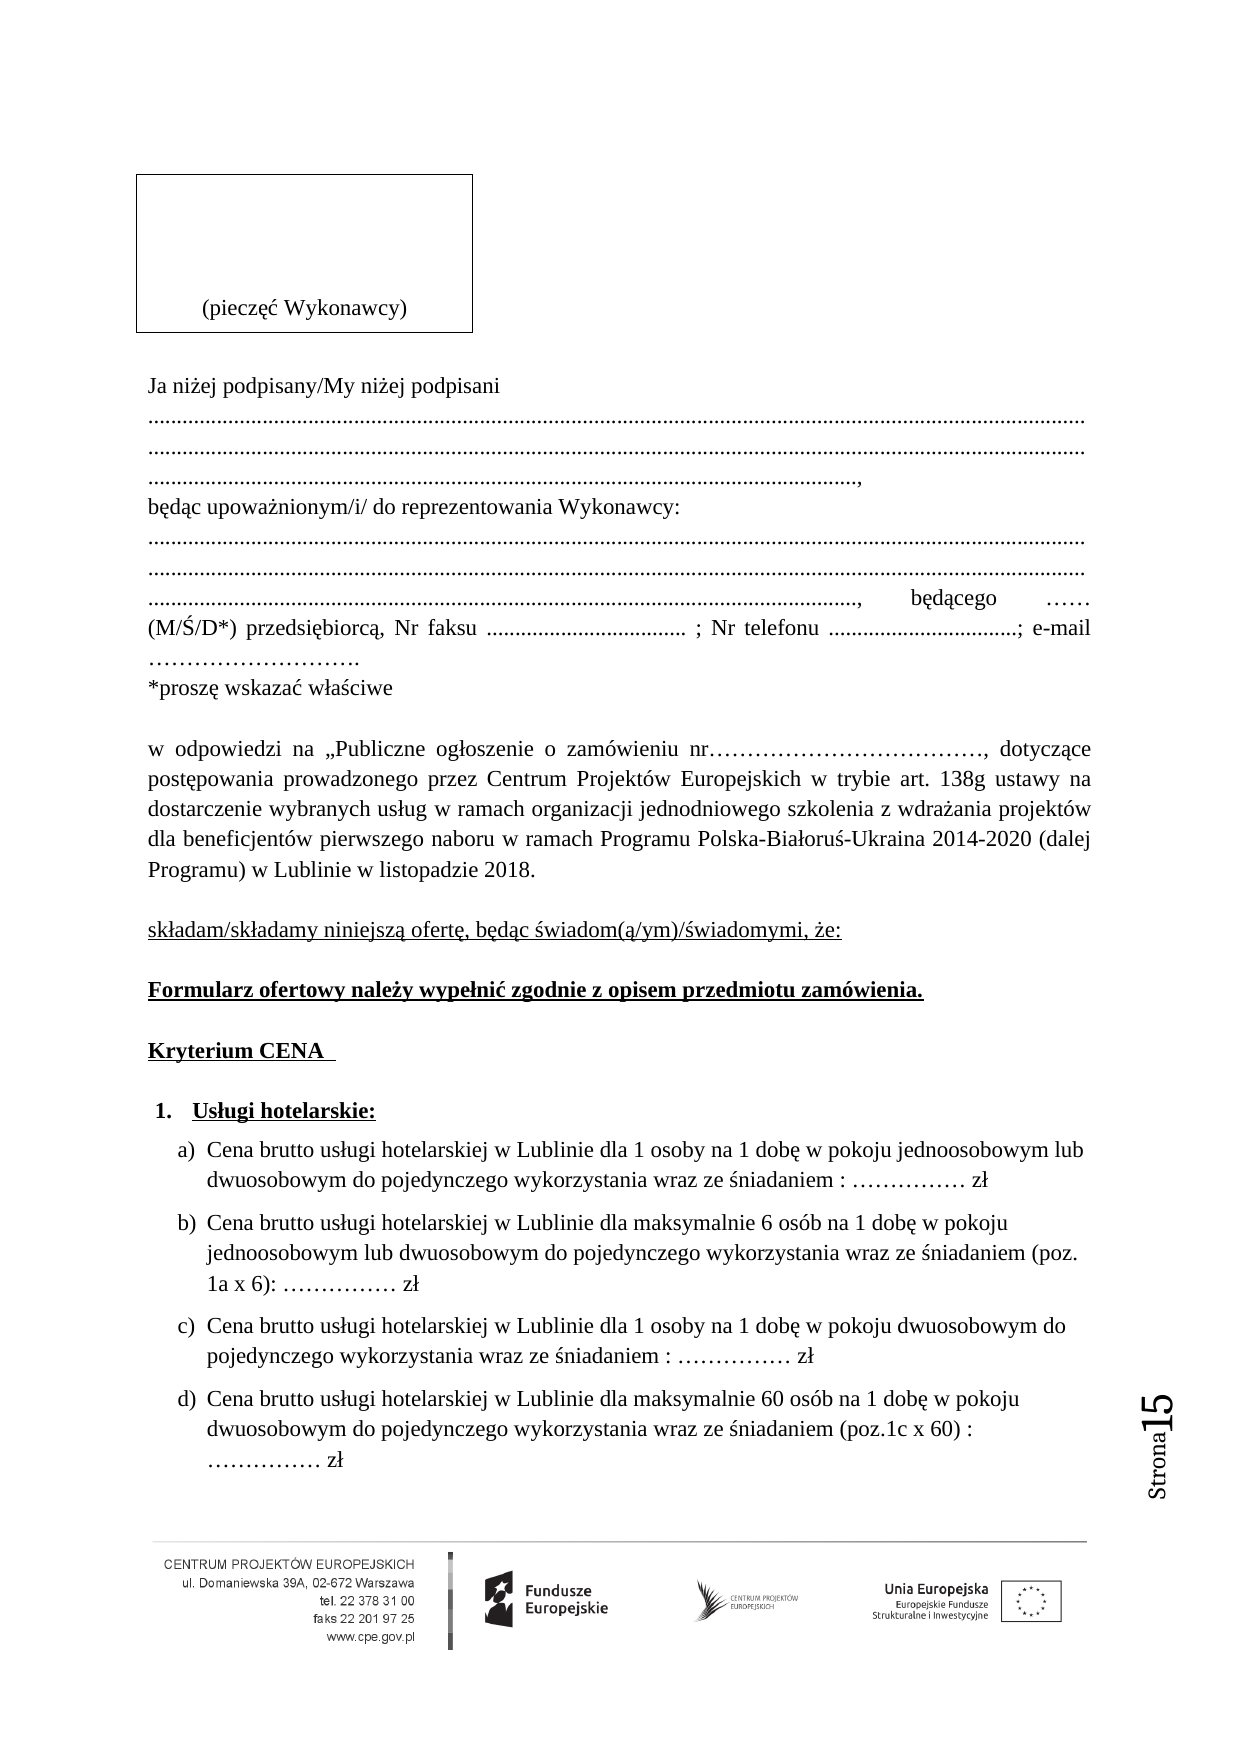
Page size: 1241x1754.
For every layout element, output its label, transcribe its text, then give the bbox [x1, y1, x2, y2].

list Cena brutto usługi hotelarskiej w Lublinie dla maksymalnie 60 osób na 1 dobę w pokoju dwuosobowym do pojedynczego wykorzystania wraz ze śniadaniem (poz.1c x 60) : …………… zł [177, 1385, 1093, 1472]
text Ja niżej podpisany/My niżej podpisani [148, 372, 1093, 399]
text *proszę wskazać właściwe [148, 674, 1093, 701]
list Cena brutto usługi hotelarskiej w Lublinie dla 1 osoby na 1 dobę w pokoju jednoosobowym lub dwuosobowym do pojedynczego wykorzystania wraz ze śniadaniem : …………… zł [177, 1136, 1093, 1193]
list w odpowiedzi na „Publiczne ogłoszenie o zamówieniu nr………………………………, dotyczące postępowania prowadzonego przez Centrum Projektów Europejskich w trybie art. 138g ustawy na dostarczenie wybranych usług w ramach organizacji jednodniowego szkolenia z wdrażania projektów dla beneficjentów pierwszego naboru w ramach Programu Polska-Białoruś-Ukraina 2014-2020 (dalej Programu) w Lublinie w listopadzie 2018. [148, 735, 1093, 882]
picture [147, 1536, 1092, 1655]
text ...................................................................................................................................................................................................................................................................................................................................................................................................................................................................., [148, 403, 1093, 489]
list Usługi hotelarskie: [154, 1097, 1093, 1124]
text ...................................................................................................................................................................................................................................................................................................................................................................................................................................................................., będącego …… (M/Ś/D*) przedsiębiorcą, Nr faksu ................................... ; Nr telefonu .................................; e-mail ………………………. [148, 523, 1093, 671]
text składam/składamy niniejszą ofertę, będąc świadom(ą/ym)/świadomymi, że: [148, 916, 1093, 942]
table_header (pieczęć Wykonawcy) [137, 175, 472, 332]
text Kryterium CENA [148, 1037, 1093, 1063]
list Cena brutto usługi hotelarskiej w Lublinie dla 1 osoby na 1 dobę w pokoju dwuosobowym do pojedynczego wykorzystania wraz ze śniadaniem : …………… zł [177, 1312, 1093, 1369]
text Formularz ofertowy należy wypełnić zgodnie z opisem przedmiotu zamówienia. [148, 977, 1093, 1003]
list Cena brutto usługi hotelarskiej w Lublinie dla maksymalnie 6 osób na 1 dobę w pokoju jednoosobowym lub dwuosobowym do pojedynczego wykorzystania wraz ze śniadaniem (poz. 1a x 6): …………… zł [177, 1209, 1093, 1296]
text będąc upoważnionym/i/ do reprezentowania Wykonawcy: [148, 493, 1093, 519]
